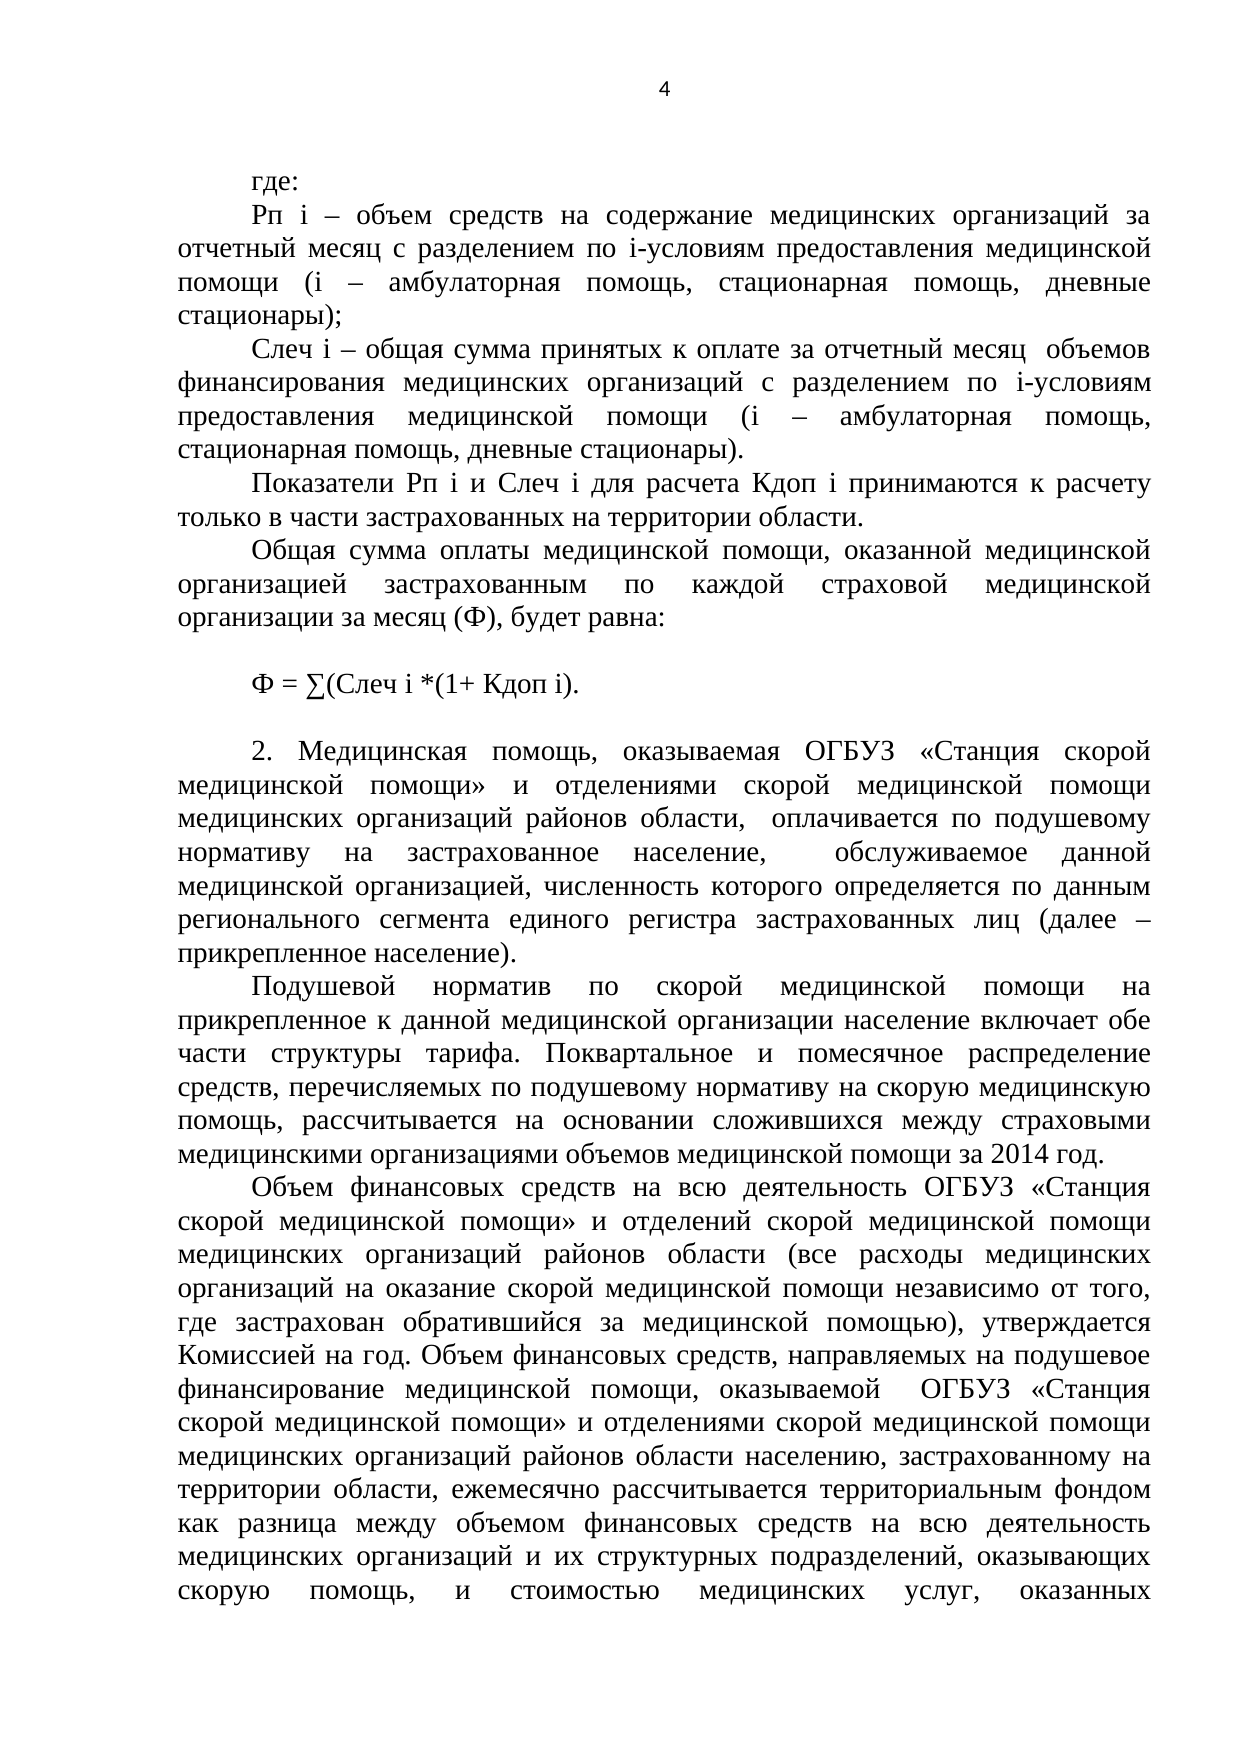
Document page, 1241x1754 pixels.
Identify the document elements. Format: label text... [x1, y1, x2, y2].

text Ф = ∑(Слеч i *(1+ Кдоп i). [177, 666, 1152, 700]
text где: [177, 163, 1152, 197]
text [177, 1169, 1152, 1606]
text Подушевой норматив по скорой медицинской помощи на прикрепленное к данной медицинской организации население включает обе части структуры тарифа. Поквартальное и помесячное распределение средств, перечисляемых по подушевому нормативу на скорую медицинскую помощь, рассчитывается на основании сложившихся между страховыми медицинскими организациями объемов медицинской помощи за 2014 год. [177, 968, 1152, 1169]
text Общая сумма оплаты медицинской помощи, оказанной медицинской организацией застрахованным по каждой страховой медицинской организации за месяц (Ф), будет равна: [177, 532, 1152, 633]
text Рп i – объем средств на содержание медицинских организаций за отчетный месяц с разделением по i-условиям предоставления медицинской помощи (i – амбулаторная помощь, стационарная помощь, дневные стационары); [177, 197, 1152, 331]
text Слеч i – общая сумма принятых к оплате за отчетный месяц объемов финансирования медицинских организаций с разделением по i-условиям предоставления медицинской помощи (i – амбулаторная помощь, стационарная помощь, дневные стационары). [177, 331, 1152, 465]
text Показатели Рп i и Слеч i для расчета Кдоп i принимаются к расчету только в части застрахованных на территории области. [177, 465, 1152, 532]
text 2. Медицинская помощь, оказываемая ОГБУЗ «Станция скорой медицинской помощи» и отделениями скорой медицинской помощи медицинских организаций районов области, оплачивается по подушевому нормативу на застрахованное население, обслуживаемое данной медицинской организацией, численность которого определяется по данным регионального сегмента единого регистра застрахованных лиц (далее – прикрепленное население). [177, 733, 1152, 968]
